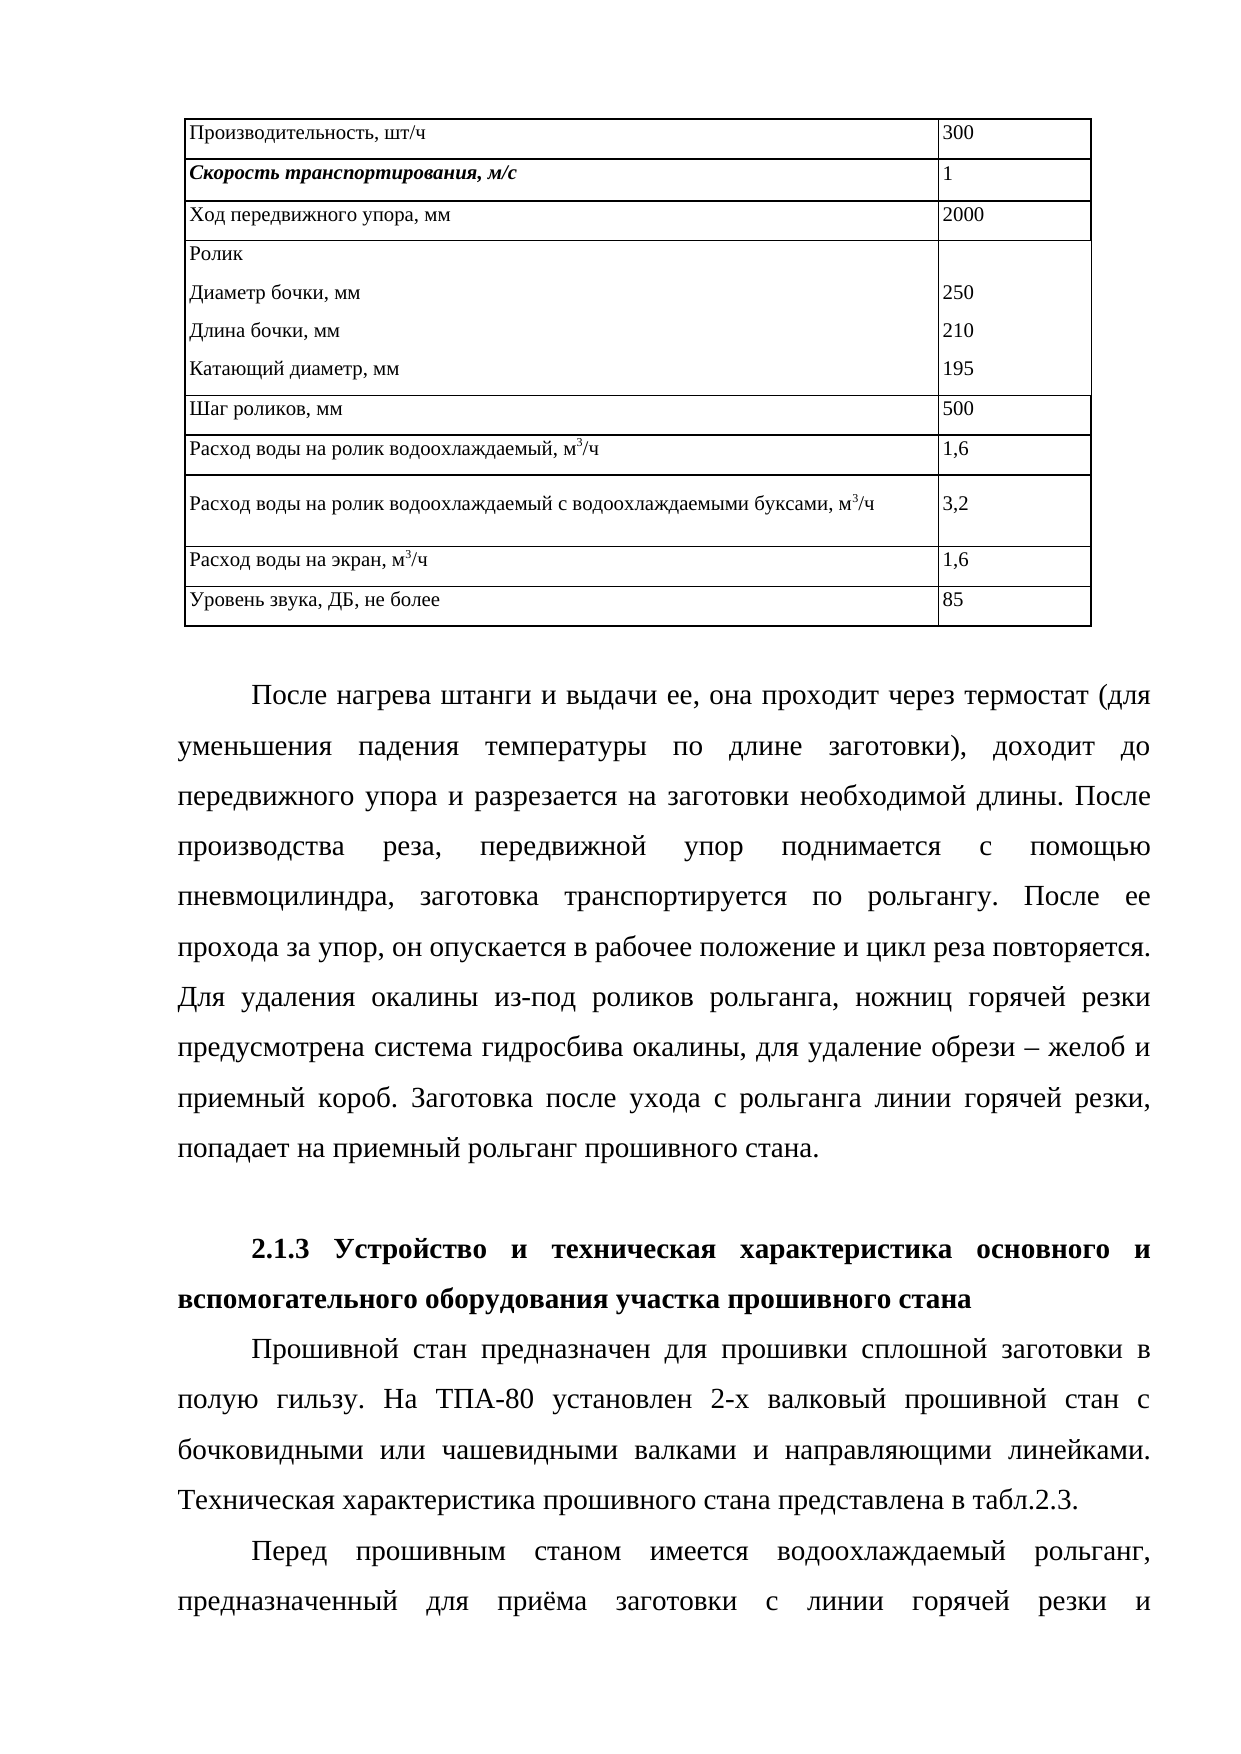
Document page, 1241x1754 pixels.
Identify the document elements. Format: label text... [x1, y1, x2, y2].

table_cell Катающий диаметр, мм [186, 356, 938, 394]
table_cell 500 [939, 396, 1090, 434]
text Прошивной стан предназначен для прошивки сплошной заготовки в полую гильзу. На ТПА-80 установлен 2-х валковый прошивной стан с бочковидными или чашевидными валками и направляющими линейками. Техническая характеристика прошивного стана представлена в табл.2.3. [177, 1331, 1152, 1516]
table_cell 1,6 [939, 547, 1090, 586]
table_cell Расход воды на ролик водоохлаждаемый, м3/ч [186, 436, 938, 474]
table_cell Шаг роликов, мм [186, 396, 938, 434]
table_cell 300 [939, 120, 1090, 158]
table_cell Длина бочки, мм [186, 318, 938, 356]
table_cell Ход передвижного упора, мм [186, 202, 938, 240]
table_cell 1 [939, 160, 1090, 200]
table_cell 250 [939, 280, 1091, 318]
table_cell Расход воды на ролик водоохлаждаемый с водоохлаждаемыми буксами, м3/ч [186, 476, 938, 546]
table_cell 85 [939, 587, 1090, 625]
table_cell [939, 241, 1091, 279]
table_cell Ролик [186, 241, 938, 279]
text После нагрева штанги и выдачи ее, она проходит через термостат (для уменьшения падения температуры по длине заготовки), доходит до передвижного упора и разрезается на заготовки необходимой длины. После производства реза, передвижной упор поднимается с помощью пневмоцилиндра, заготовка транспортируется по рольгангу. После ее прохода за упор, он опускается в рабочее положение и цикл реза повторяется. Для удаления окалины из-под роликов рольганга, ножниц горячей резки предусмотрена система гидросбива окалины, для удаление обрези – желоб и приемный короб. Заготовка после ухода с рольганга линии горячей резки, попадает на приемный рольганг прошивного стана. [177, 677, 1152, 1164]
table_cell 210 [939, 318, 1091, 356]
table_cell Уровень звука, ДБ, не более [186, 587, 938, 625]
table_cell Скорость транспортирования, м/с [186, 160, 938, 200]
table_cell Диаметр бочки, мм [186, 280, 938, 318]
table_cell 1,6 [939, 436, 1090, 474]
table_cell 3,2 [939, 476, 1090, 546]
text 2.1.3 Устройство и техническая характеристика основного и вспомогательного оборудования участка прошивного стана [177, 1231, 1152, 1314]
table_cell 195 [939, 356, 1091, 394]
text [177, 1533, 1152, 1616]
table_cell Расход воды на экран, м3/ч [186, 547, 938, 586]
table_cell 2000 [939, 202, 1090, 240]
table_cell Производительность, шт/ч [186, 120, 938, 158]
